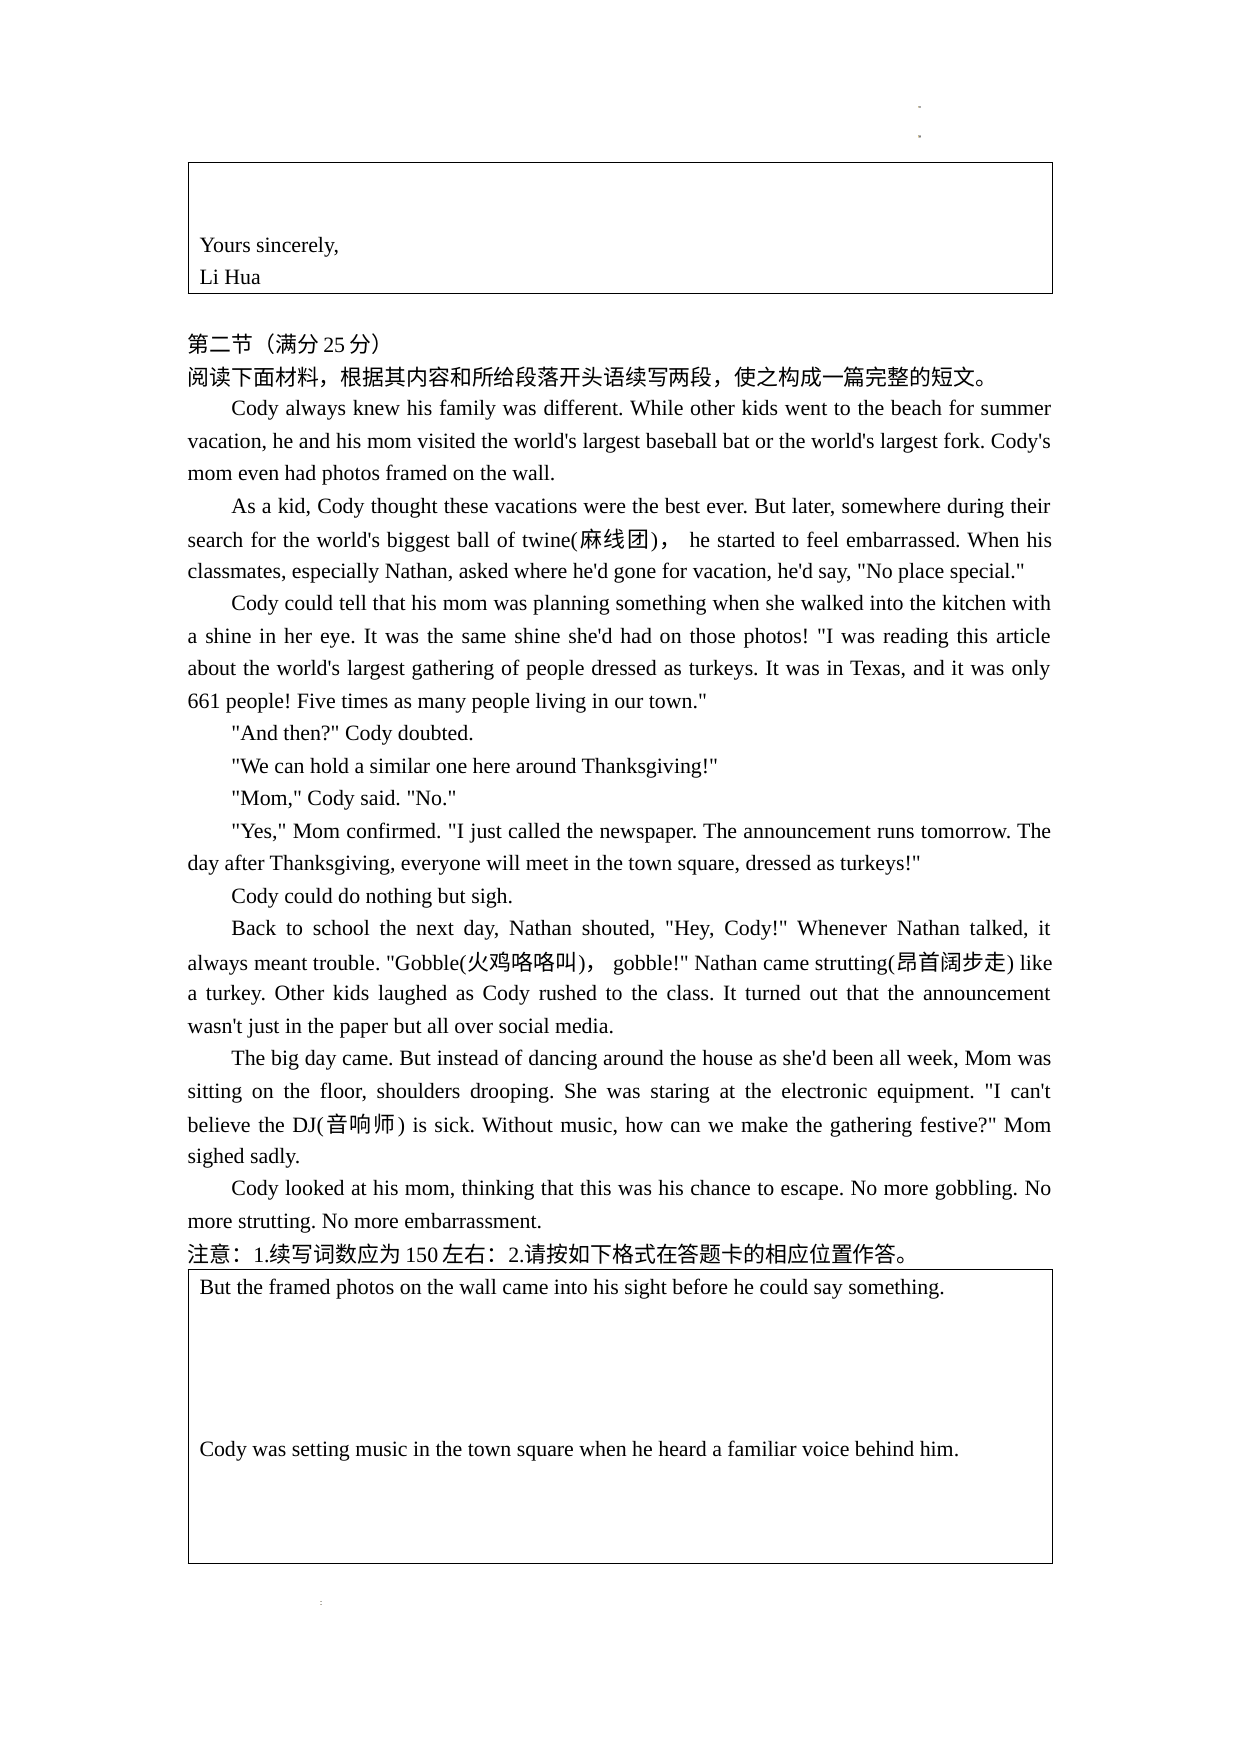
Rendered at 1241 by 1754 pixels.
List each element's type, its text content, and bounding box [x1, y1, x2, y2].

text Cody could do nothing but sigh. [187, 879, 1053, 912]
text Back to school the next day, Nathan shouted, "Hey, Cody!" Whenever Nathan talked, it always meant trouble. "Gobble(火鸡咯咯叫)， gobble!" Nathan came strutting(昂首阔步走) like a turkey. Other kids laughed as Cody rushed to the class. It turned out that the announcement wasn't just in the paper but all over social media. [187, 912, 1053, 1042]
text 阅读下面材料，根据其内容和所给段落开头语续写两段，使之构成一篇完整的短文。 [187, 359, 1053, 392]
text 第二节（满分25分） [187, 327, 1053, 359]
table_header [189, 163, 1052, 293]
text Cody could tell that his mom was planning something when she walked into the kitchen with a shine in her eye. It was the same shine she'd had on those photos! "I was reading this article about the world's largest gathering of people dressed as turkeys. It was in Texas, and it was only 661 people! Five times as many people living in our town." [187, 587, 1053, 717]
text Cody always knew his family was different. While other kids went to the beach for summer vacation, he and his mom visited the world's largest baseball bat or the world's largest fork. Cody's mom even had photos framed on the wall. [187, 392, 1053, 489]
text As a kid, Cody thought these vacations were the best ever. But later, somewhere during their search for the world's biggest ball of twine(麻线团)， he started to feel embarrassed. When his classmates, especially Nathan, asked where he'd gone for vacation, he'd say, "No place special." [187, 489, 1053, 587]
text 注意：1.续写词数应为150左右：2.请按如下格式在答题卡的相应位置作答。 [187, 1237, 1053, 1269]
text Cody looked at his mom, thinking that this was his chance to escape. No more gobbling. No more strutting. No more embarrassment. [187, 1172, 1053, 1237]
text "Yes," Mom confirmed. "I just called the newspaper. The announcement runs tomorrow. The day after Thanksgiving, everyone will meet in the town square, dressed as turkeys!" [187, 814, 1053, 879]
text "We can hold a similar one here around Thanksgiving!" [187, 749, 1053, 782]
text "And then?" Cody doubted. [187, 717, 1053, 749]
text The big day came. But instead of dancing around the house as she'd been all week, Mom was sitting on the floor, shoulders drooping. She was staring at the electronic equipment. "I can't believe the DJ(音响师) is sick. Without music, how can we make the gathering festive?" Mom sighed sadly. [187, 1042, 1053, 1172]
text "Mom," Cody said. "No." [187, 782, 1053, 814]
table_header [189, 1270, 1052, 1563]
